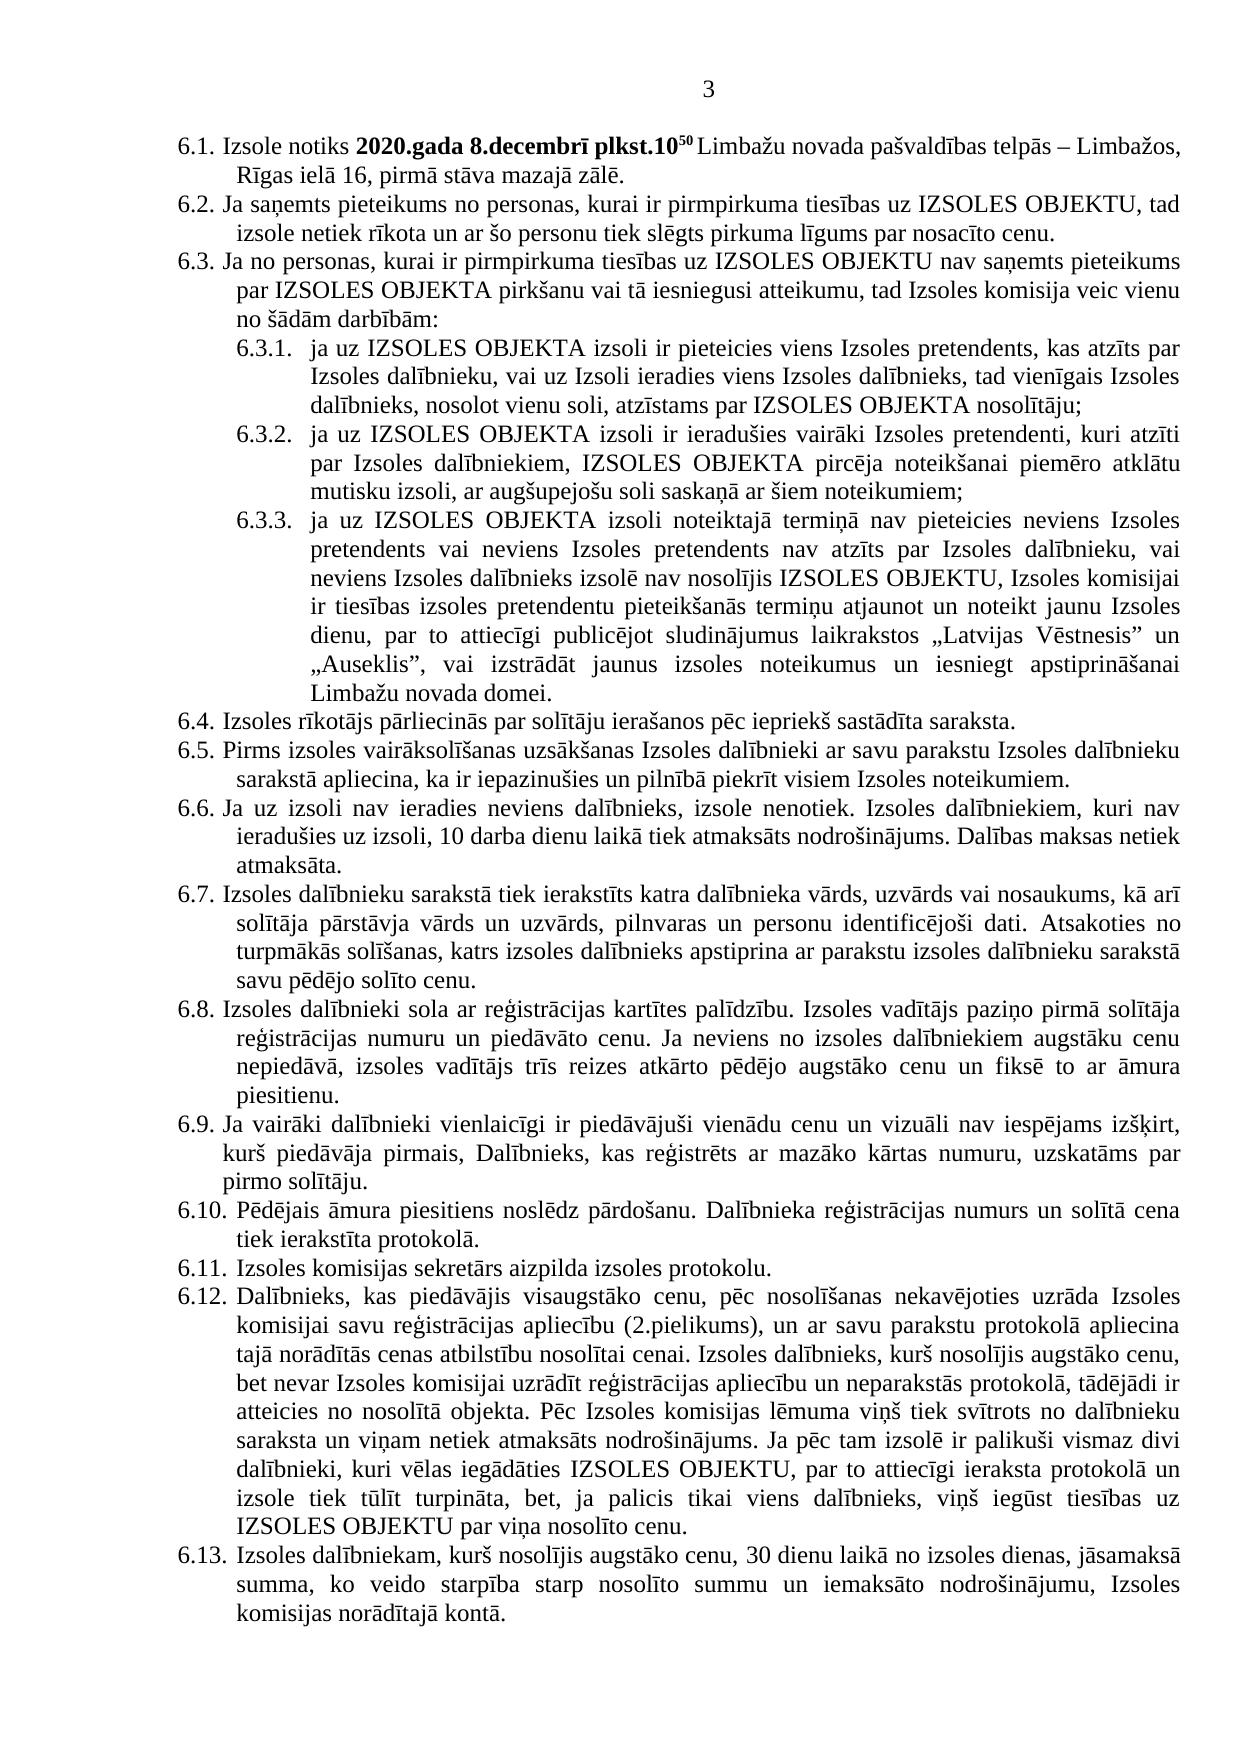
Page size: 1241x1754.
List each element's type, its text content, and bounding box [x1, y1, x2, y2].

list Izsoles komisijas sekretārs aizpilda izsoles protokolu. [177, 1253, 1181, 1281]
list Dalībnieks, kas piedāvājis visaugstāko cenu, pēc nosolīšanas nekavējoties uzrāda Izsoles komisijai savu reģistrācijas apliecību (2.pielikums), un ar savu parakstu protokolā apliecina tajā norādītās cenas atbilstību nosolītai cenai. Izsoles dalībnieks, kurš nosolījis augstāko cenu, bet nevar Izsoles komisijai uzrādīt reģistrācijas apliecību un neparakstās protokolā, tādējādi ir atteicies no nosolītā objekta. Pēc Izsoles komisijas lēmuma viņš tiek svītrots no dalībnieku saraksta un viņam netiek atmaksāts nodrošinājums. Ja pēc tam izsolē ir palikuši vismaz divi dalībnieki, kuri vēlas iegādāties izsoles objektu, par to attiecīgi ieraksta protokolā un izsole tiek tūlīt turpināta, bet, ja palicis tikai viens dalībnieks, viņš iegūst tiesības uz izsoles objektu par viņa nosolīto cenu. [177, 1281, 1181, 1540]
list Ja vairāki dalībnieki vienlaicīgi ir piedāvājuši vienādu cenu un vizuāli nav iespējams izšķirt, kurš piedāvāja pirmais, Dalībnieks, kas reģistrēts ar mazāko kārtas numuru, uzskatāms par pirmo solītāju. [177, 1109, 1181, 1195]
list ja uz IZSOLES OBJEKTA izsoli noteiktajā termiņā nav pieteicies neviens Izsoles pretendents vai neviens Izsoles pretendents nav atzīts par Izsoles dalībnieku, vai neviens Izsoles dalībnieks izsolē nav nosolījis IZSOLES OBJEKTU, Izsoles komisijai ir tiesības izsoles pretendentu pieteikšanās termiņu atjaunot un noteikt jaunu Izsoles dienu, par to attiecīgi publicējot sludinājumus laikrakstos „Latvijas Vēstnesis” un „Auseklis”, vai izstrādāt jaunus izsoles noteikumus un iesniegt apstiprināšanai Limbažu novada domei. [236, 505, 1181, 706]
list ja uz IZSOLES OBJEKTA izsoli ir pieteicies viens Izsoles pretendents, kas atzīts par Izsoles dalībnieku, vai uz Izsoli ieradies viens Izsoles dalībnieks, tad vienīgais Izsoles dalībnieks, nosolot vienu soli, atzīstams par IZSOLES OBJEKTA nosolītāju; [236, 333, 1181, 419]
list Ja no personas, kurai ir pirmpirkuma tiesības uz IZSOLES OBJEKTU nav saņemts pieteikums par IZSOLES OBJEKTA pirkšanu vai tā iesniegusi atteikumu, tad Izsoles komisija veic vienu no šādām darbībām: [177, 246, 1181, 333]
list Izsole notiks 2020.gada 8.decembrī plkst.1050 Limbažu novada pašvaldības telpās – Limbažos, Rīgas ielā 16, pirmā stāva mazajā zālē. [177, 131, 1181, 189]
list Izsoles rīkotājs pārliecinās par solītāju ierašanos pēc iepriekš sastādīta saraksta. [177, 706, 1181, 735]
list Ja saņemts pieteikums no personas, kurai ir pirmpirkuma tiesības uz IZSOLES OBJEKTU, tad izsole netiek rīkota un ar šo personu tiek slēgts pirkuma līgums par nosacīto cenu. [177, 189, 1181, 246]
list ja uz IZSOLES OBJEKTA izsoli ir ieradušies vairāki Izsoles pretendenti, kuri atzīti par Izsoles dalībniekiem, IZSOLES OBJEKTA pircēja noteikšanai piemēro atklātu mutisku izsoli, ar augšupejošu soli saskaņā ar šiem noteikumiem; [236, 419, 1181, 505]
list Ja uz izsoli nav ieradies neviens dalībnieks, izsole nenotiek. Izsoles dalībniekiem, kuri nav ieradušies uz izsoli, 10 darba dienu laikā tiek atmaksāts nodrošinājums. Dalības maksas netiek atmaksāta. [177, 793, 1181, 879]
list Pēdējais āmura piesitiens noslēdz pārdošanu. Dalībnieka reģistrācijas numurs un solītā cena tiek ierakstīta protokolā. [177, 1195, 1181, 1253]
list Izsoles dalībnieku sarakstā tiek ierakstīts katra dalībnieka vārds, uzvārds vai nosaukums, kā arī solītāja pārstāvja vārds un uzvārds, pilnvaras un personu identificējoši dati. Atsakoties no turpmākās solīšanas, katrs izsoles dalībnieks apstiprina ar parakstu izsoles dalībnieku sarakstā savu pēdējo solīto cenu. [177, 879, 1181, 994]
list Izsoles dalībnieki sola ar reģistrācijas kartītes palīdzību. Izsoles vadītājs paziņo pirmā solītāja reģistrācijas numuru un piedāvāto cenu. Ja neviens no izsoles dalībniekiem augstāku cenu nepiedāvā, izsoles vadītājs trīs reizes atkārto pēdējo augstāko cenu un fiksē to ar āmura piesitienu. [177, 994, 1181, 1109]
list Izsoles dalībniekam, kurš nosolījis augstāko cenu, 30 dienu laikā no izsoles dienas, jāsamaksā summa, ko veido starpība starp nosolīto summu un iemaksāto nodrošinājumu, Izsoles komisijas norādītajā kontā. [177, 1540, 1181, 1626]
list Pirms izsoles vairāksolīšanas uzsākšanas Izsoles dalībnieki ar savu parakstu Izsoles dalībnieku sarakstā apliecina, ka ir iepazinušies un pilnībā piekrīt visiem Izsoles noteikumiem. [177, 735, 1181, 793]
